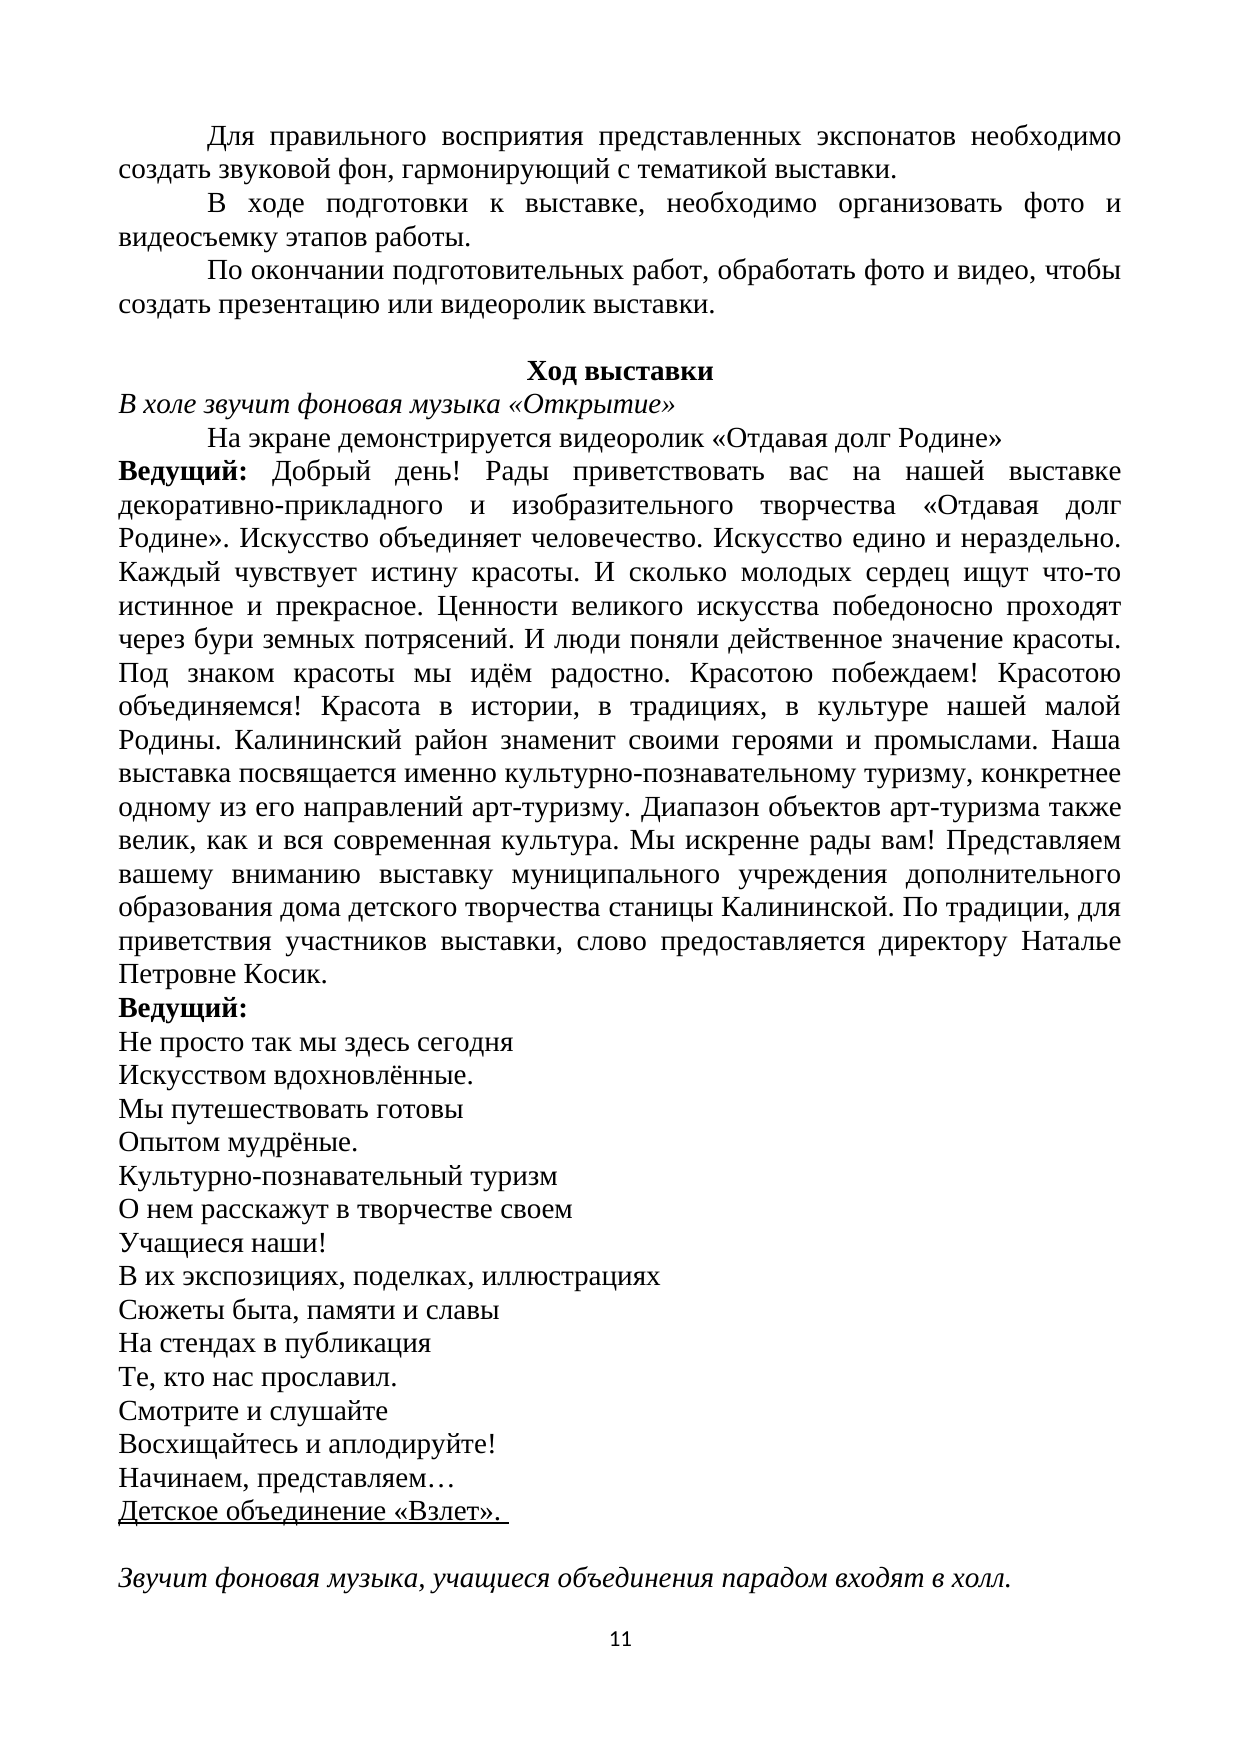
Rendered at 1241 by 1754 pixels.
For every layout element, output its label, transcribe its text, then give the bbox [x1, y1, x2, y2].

text Опытом мудрёные. [118, 1124, 1122, 1158]
text В ходе подготовки к выставке, необходимо организовать фото и видеосъемку этапов работы. [118, 185, 1122, 252]
text На стендах в публикация [118, 1326, 1122, 1359]
text Культурно-познавательный туризм [118, 1158, 1122, 1191]
text Начинаем, представляем… [118, 1460, 1122, 1493]
text Ведущий: [118, 990, 1122, 1024]
text Для правильного восприятия представленных экспонатов необходимо создать звуковой фон, гармонирующий с тематикой выставки. [118, 118, 1122, 185]
text По окончании подготовительных работ, обработать фото и видео, чтобы создать презентацию или видеоролик выставки. [118, 252, 1122, 319]
text Восхищайтесь и аплодируйте! [118, 1426, 1122, 1460]
text Ведущий: Добрый день! Рады приветствовать вас на нашей выставке декоративно-прикладного и изобразительного творчества «Отдавая долг Родине». Искусство объединяет человечество. Искусство едино и нераздельно. Каждый чувствует истину красоты. И сколько молодых сердец ищут что-то истинное и прекрасное. Ценности великого искусства победоносно проходят через бури земных потрясений. И люди поняли действенное значение красоты. Под знаком красоты мы идём радостно. Красотою побеждаем! Красотою объединяемся! Красота в истории, в традициях, в культуре нашей малой Родины. Калининский район знаменит своими героями и промыслами. Наша выставка посвящается именно культурно-познавательному туризму, конкретнее одному из его направлений арт-туризму. Диапазон объектов арт-туризма также велик, как и вся современная культура. Мы искренне рады вам! Представляем вашему вниманию выставку муниципального учреждения дополнительного образования дома детского творчества станицы Калининской. По традиции, для приветствия участников выставки, слово предоставляется директору Наталье Петровне Косик. [118, 453, 1122, 990]
text Те, кто нас прославил. [118, 1359, 1122, 1393]
text Смотрите и слушайте [118, 1393, 1122, 1426]
text В холе звучит фоновая музыка «Открытие» [118, 386, 1122, 420]
text Детское объединение «Взлет». [118, 1493, 1122, 1527]
text Ход выставки [118, 353, 1122, 386]
text Учащиеся наши! [118, 1225, 1122, 1258]
text О нем расскажут в творчестве своем [118, 1191, 1122, 1225]
text Не просто так мы здесь сегодня [118, 1024, 1122, 1057]
text Мы путешествовать готовы [118, 1091, 1122, 1124]
text Звучит фоновая музыка, учащиеся объединения парадом входят в холл. [118, 1560, 1122, 1594]
text Сюжеты быта, памяти и славы [118, 1292, 1122, 1326]
text Искусством вдохновлённые. [118, 1057, 1122, 1091]
text На экране демонстрируется видеоролик «Отдавая долг Родине» [118, 420, 1122, 453]
text В их экспозициях, поделках, иллюстрациях [118, 1258, 1122, 1292]
